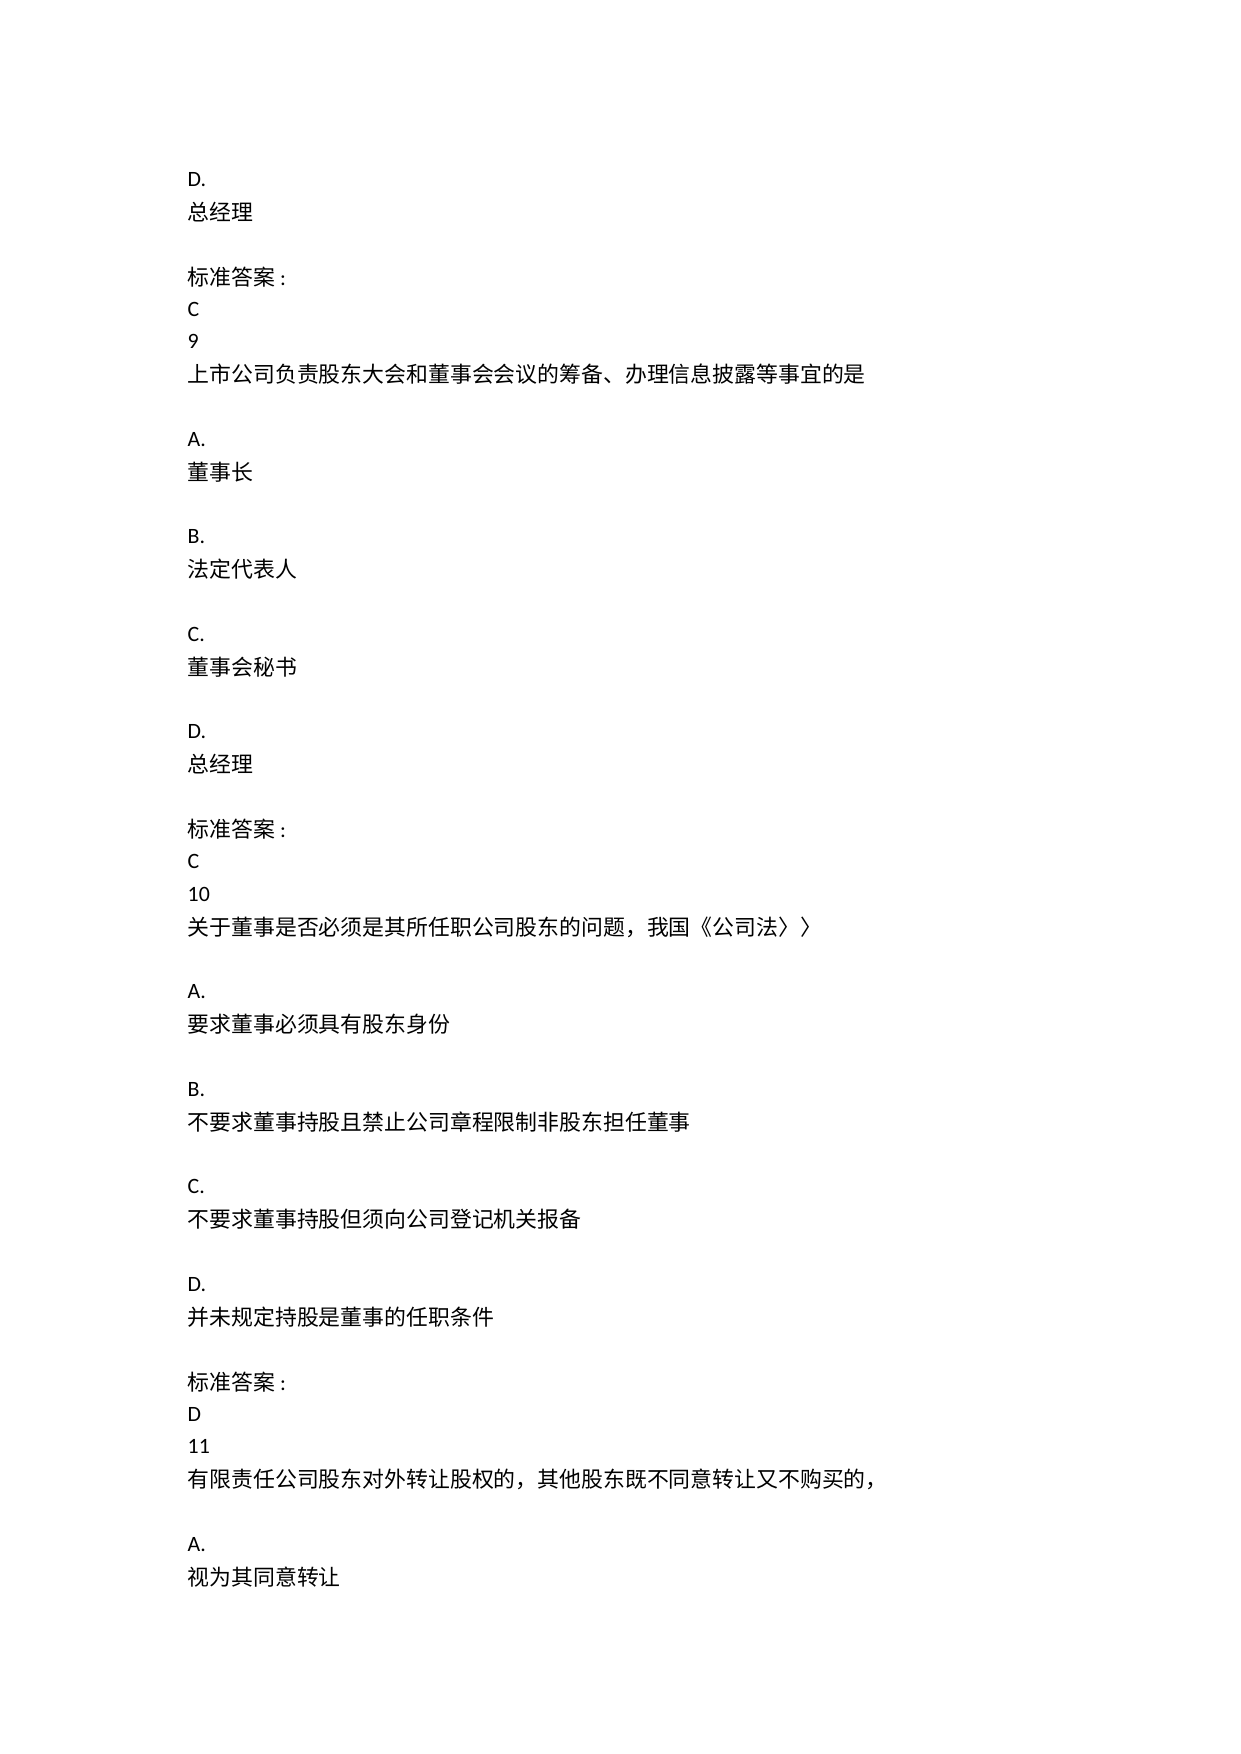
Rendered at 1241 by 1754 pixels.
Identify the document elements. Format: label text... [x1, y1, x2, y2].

text 有限责任公司股东对外转让股权的，其他股东既不同意转让又不购买的， [187, 1462, 1053, 1494]
text 视为其同意转让 [187, 1559, 1053, 1592]
text C. [187, 1169, 1053, 1202]
text 董事长 [187, 454, 1053, 487]
text B. [187, 1072, 1053, 1104]
text D. [187, 1267, 1053, 1299]
text 不要求董事持股但须向公司登记机关报备 [187, 1202, 1053, 1234]
text C. [187, 617, 1053, 649]
text A. [187, 974, 1053, 1007]
text 关于董事是否必须是其所任职公司股东的问题，我国《公司法〉〉 [187, 909, 1053, 942]
text 总经理 [187, 194, 1053, 227]
text 法定代表人 [187, 552, 1053, 584]
text 要求董事必须具有股东身份 [187, 1007, 1053, 1039]
text D. [187, 714, 1053, 747]
text B. [187, 519, 1053, 552]
text C [187, 292, 1053, 324]
text 标准答案 : [187, 812, 1053, 844]
text D. [187, 162, 1053, 194]
text 11 [187, 1429, 1053, 1462]
text D [187, 1397, 1053, 1429]
text 董事会秘书 [187, 649, 1053, 682]
text 标准答案 : [187, 259, 1053, 292]
text 标准答案 : [187, 1364, 1053, 1397]
text C [187, 844, 1053, 877]
text 总经理 [187, 747, 1053, 779]
text 9 [187, 324, 1053, 357]
text 不要求董事持股且禁止公司章程限制非股东担任董事 [187, 1104, 1053, 1137]
text A. [187, 422, 1053, 454]
text A. [187, 1527, 1053, 1559]
text 并未规定持股是董事的任职条件 [187, 1299, 1053, 1332]
text 上市公司负责股东大会和董事会会议的筹备、办理信息披露等事宜的是 [187, 357, 1053, 389]
text 10 [187, 877, 1053, 909]
